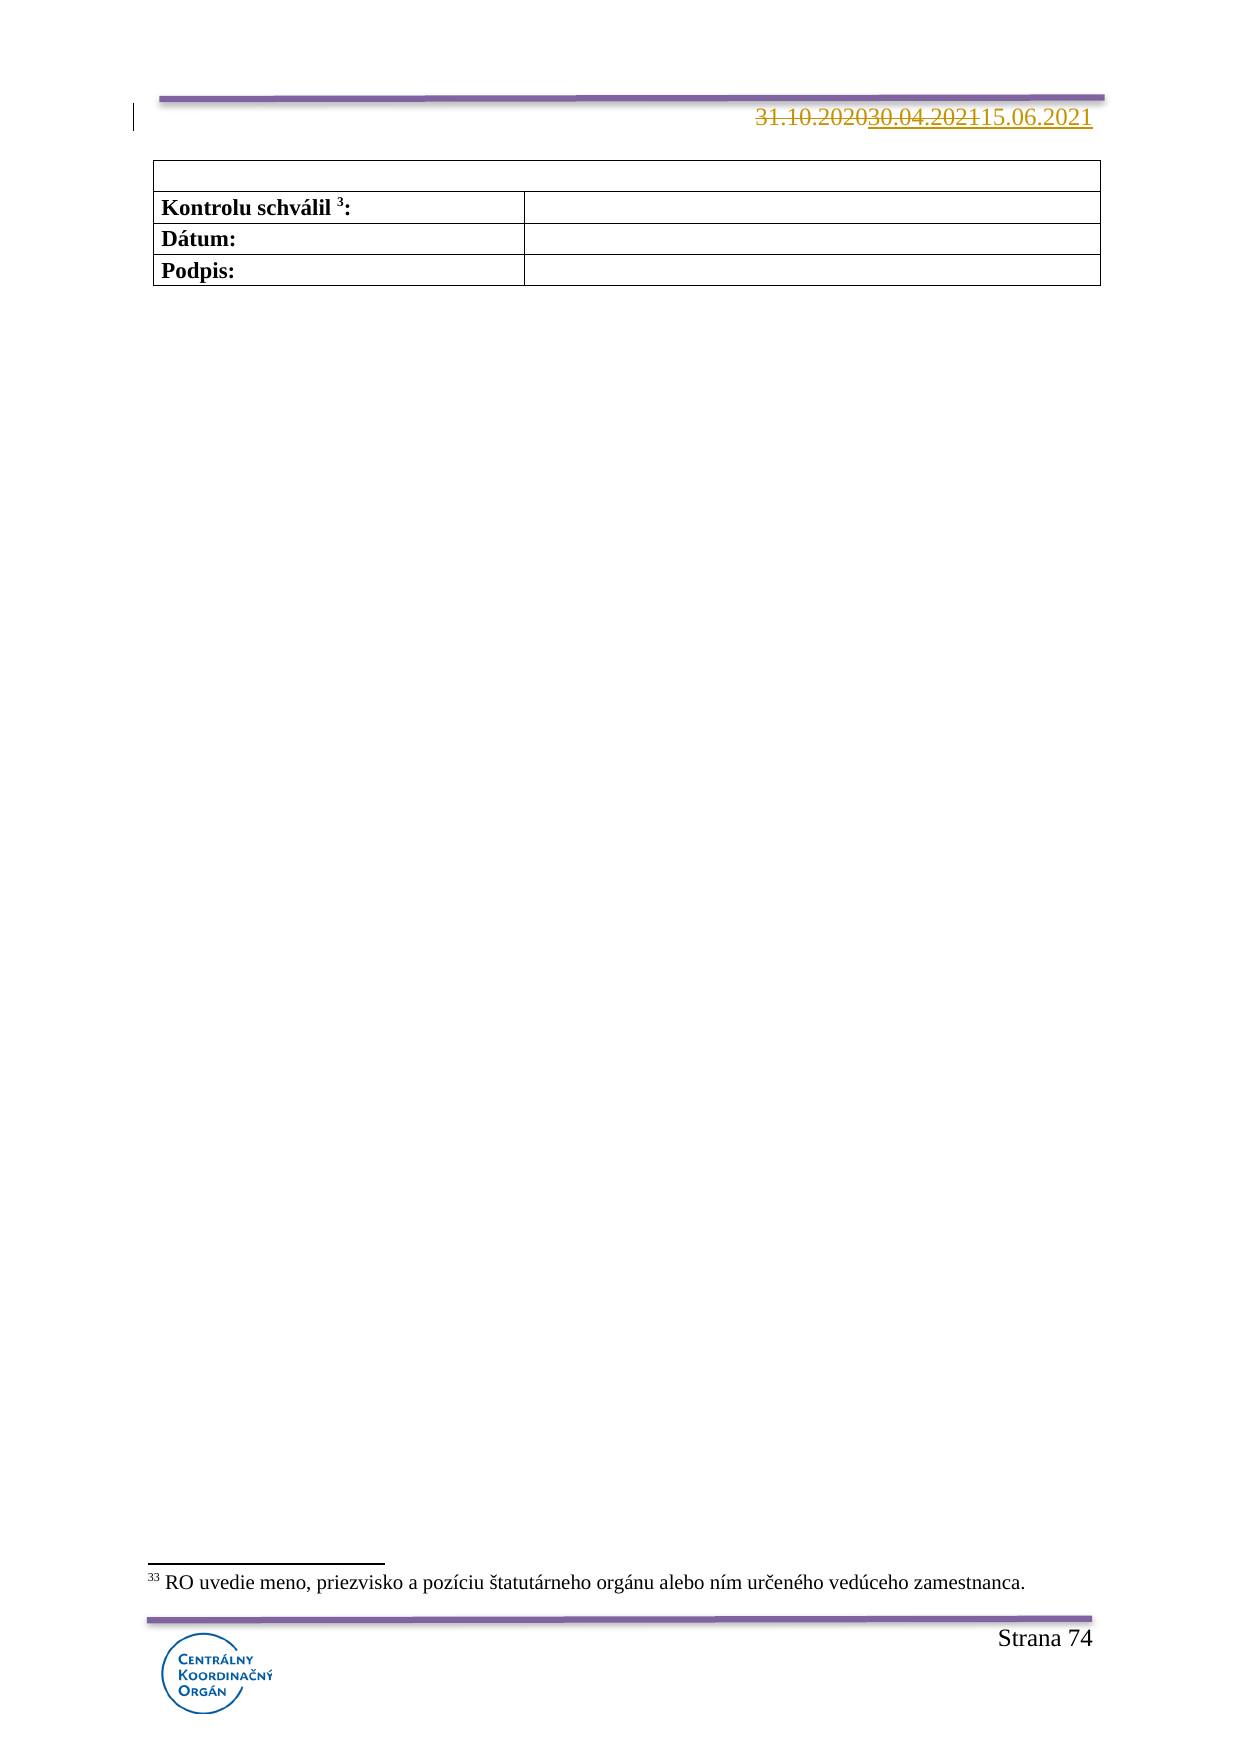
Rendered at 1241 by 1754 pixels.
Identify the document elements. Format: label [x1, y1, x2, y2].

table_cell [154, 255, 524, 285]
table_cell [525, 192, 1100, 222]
picture [159, 1631, 272, 1713]
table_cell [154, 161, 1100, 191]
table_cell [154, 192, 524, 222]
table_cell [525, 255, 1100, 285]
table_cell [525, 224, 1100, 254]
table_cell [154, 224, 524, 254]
